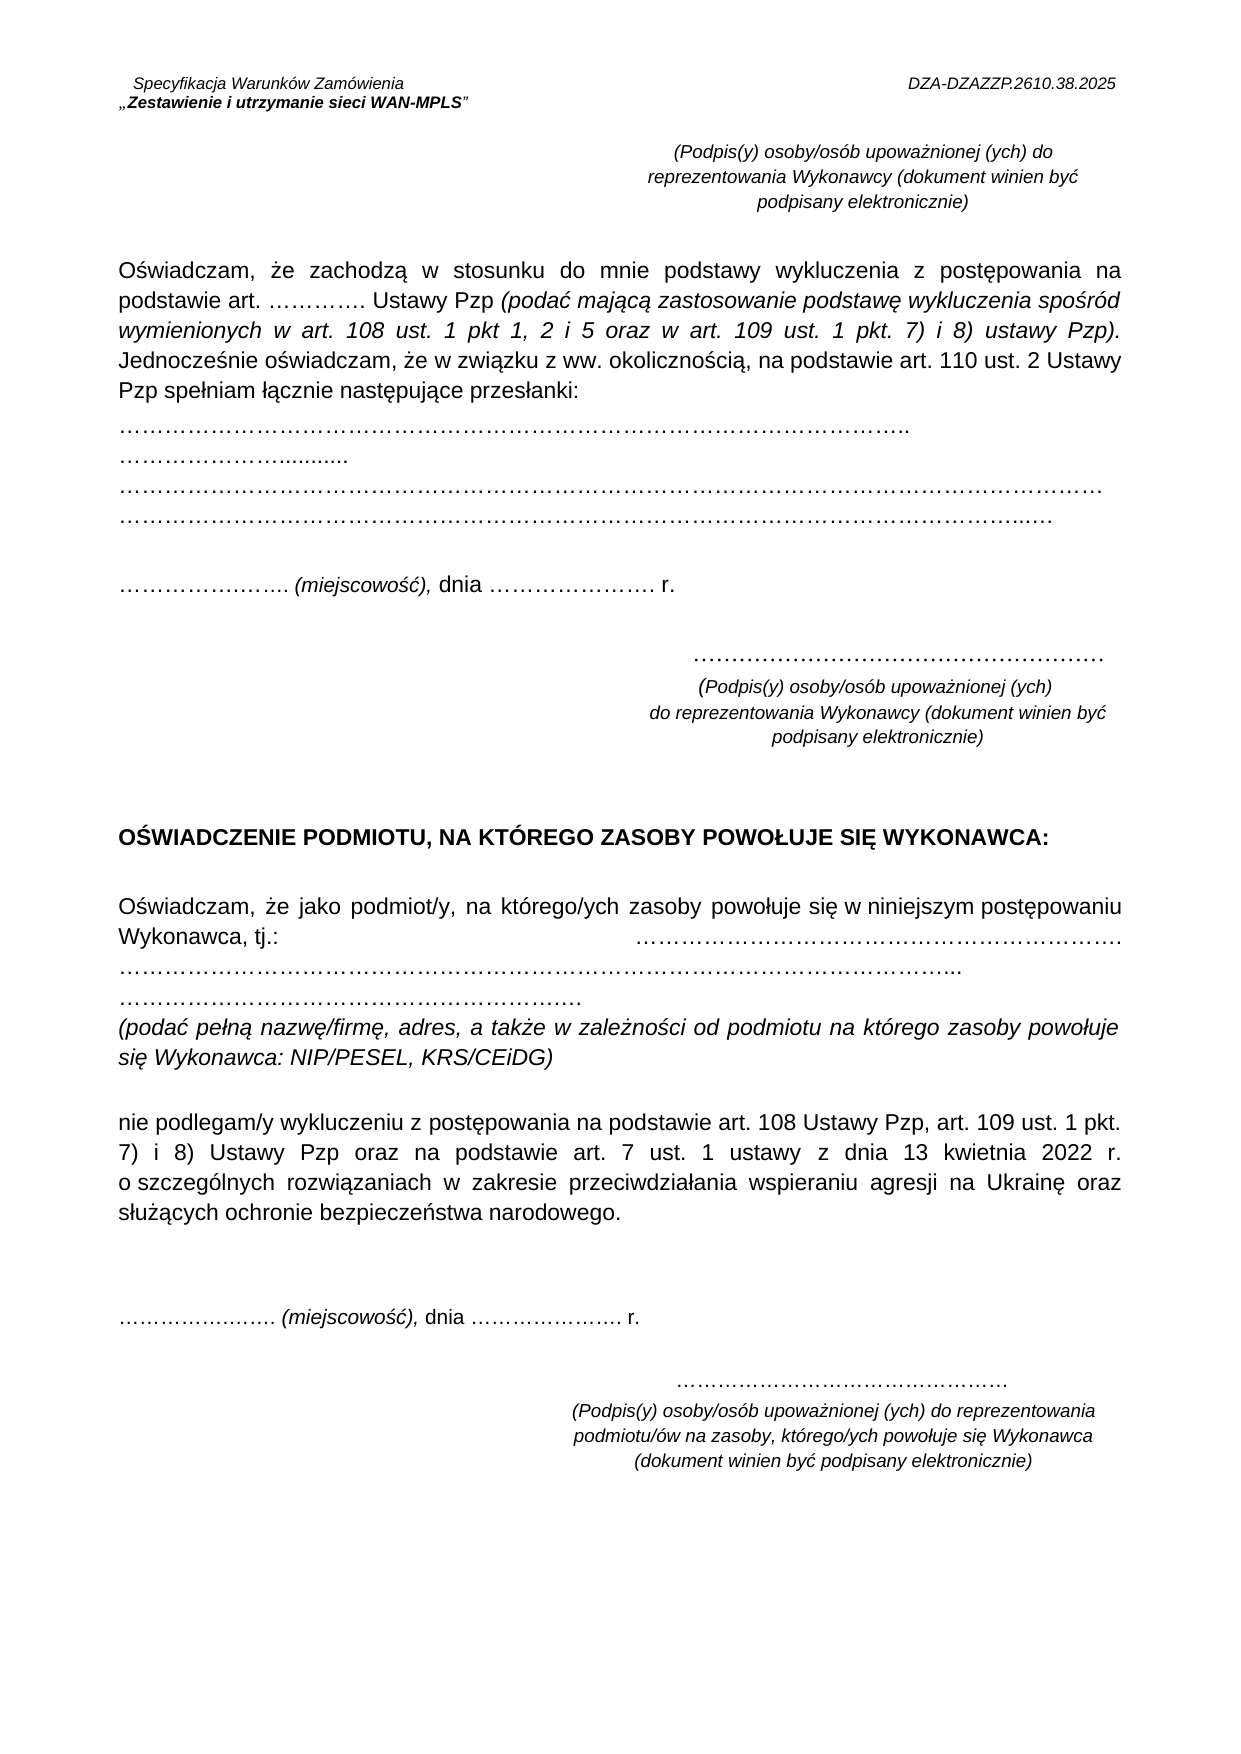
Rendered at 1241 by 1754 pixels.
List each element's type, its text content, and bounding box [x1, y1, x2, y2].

text ……………………………………………… [118, 640, 1122, 666]
text …………….……. (miejscowość), dnia …………………. r. [118, 1305, 1122, 1329]
text ………………………………………… [118, 1368, 1122, 1392]
text Oświadczam, że jako podmiot/y, na którego/ych zasoby powołuje się w niniejszym postępowaniu Wykonawca, tj.: ……………………………………………………….………………………………………………………………………………………………...………………………………………………….… (podać pełną nazwę/firmę, adres, a także w zależności od podmiotu na którego zasoby powołuje się Wykonawca: NIP/PESEL, KRS/CEiDG) [118, 893, 1122, 1070]
text (Podpis(y) osoby/osób upoważnionej (ych) do reprezentowania Wykonawcy (dokument winien być podpisany elektronicznie) [605, 141, 1122, 212]
text nie podlegam/y wykluczeniu z postępowania na podstawie art. 108 Ustawy Pzp, art. 109 ust. 1 pkt. 7) i 8) Ustawy Pzp oraz na podstawie art. 7 ust. 1 ustawy z dnia 13 kwietnia 2022 r. o szczególnych rozwiązaniach w zakresie przeciwdziałania wspieraniu agresji na Ukrainę oraz służących ochronie bezpieczeństwa narodowego. [118, 1108, 1122, 1225]
text (Podpis(y) osoby/osób upoważnionej (ych) do reprezentowania podmiotu/ów na zasoby, którego/ych powołuje się Wykonawca (dokument winien być podpisany elektronicznie) [532, 1400, 1122, 1471]
text OŚWIADCZENIE PODMIOTU, NA KTÓREGO ZASOBY POWOŁUJE SIĘ WYKONAWCA: [118, 824, 1122, 850]
text …………….……. (miejscowość), dnia …………………. r. [118, 571, 1122, 598]
text Oświadczam, że zachodzą w stosunku do mnie podstawy wykluczenia z postępowania na podstawie art. …………. Ustawy Pzp (podać mającą zastosowanie podstawę wykluczenia spośród wymienionych w art. 108 ust. 1 pkt 1, 2 i 5 oraz w art. 109 ust. 1 pkt. 7) i 8) ustawy Pzp). Jednocześnie oświadczam, że w związku z ww. okolicznością, na podstawie art. 110 ust. 2 Ustawy Pzp spełniam łącznie następujące przesłanki: [118, 257, 1122, 404]
text …………………………………………………………………………………………..…………………...........…………………………………………………………………………………………………………………………………………………………………………………………………………………………...… [118, 412, 1122, 529]
text (Podpis(y) osoby/osób upoważnionej (ych) do reprezentowania Wykonawcy (dokument winien być podpisany elektronicznie) [635, 674, 1122, 748]
